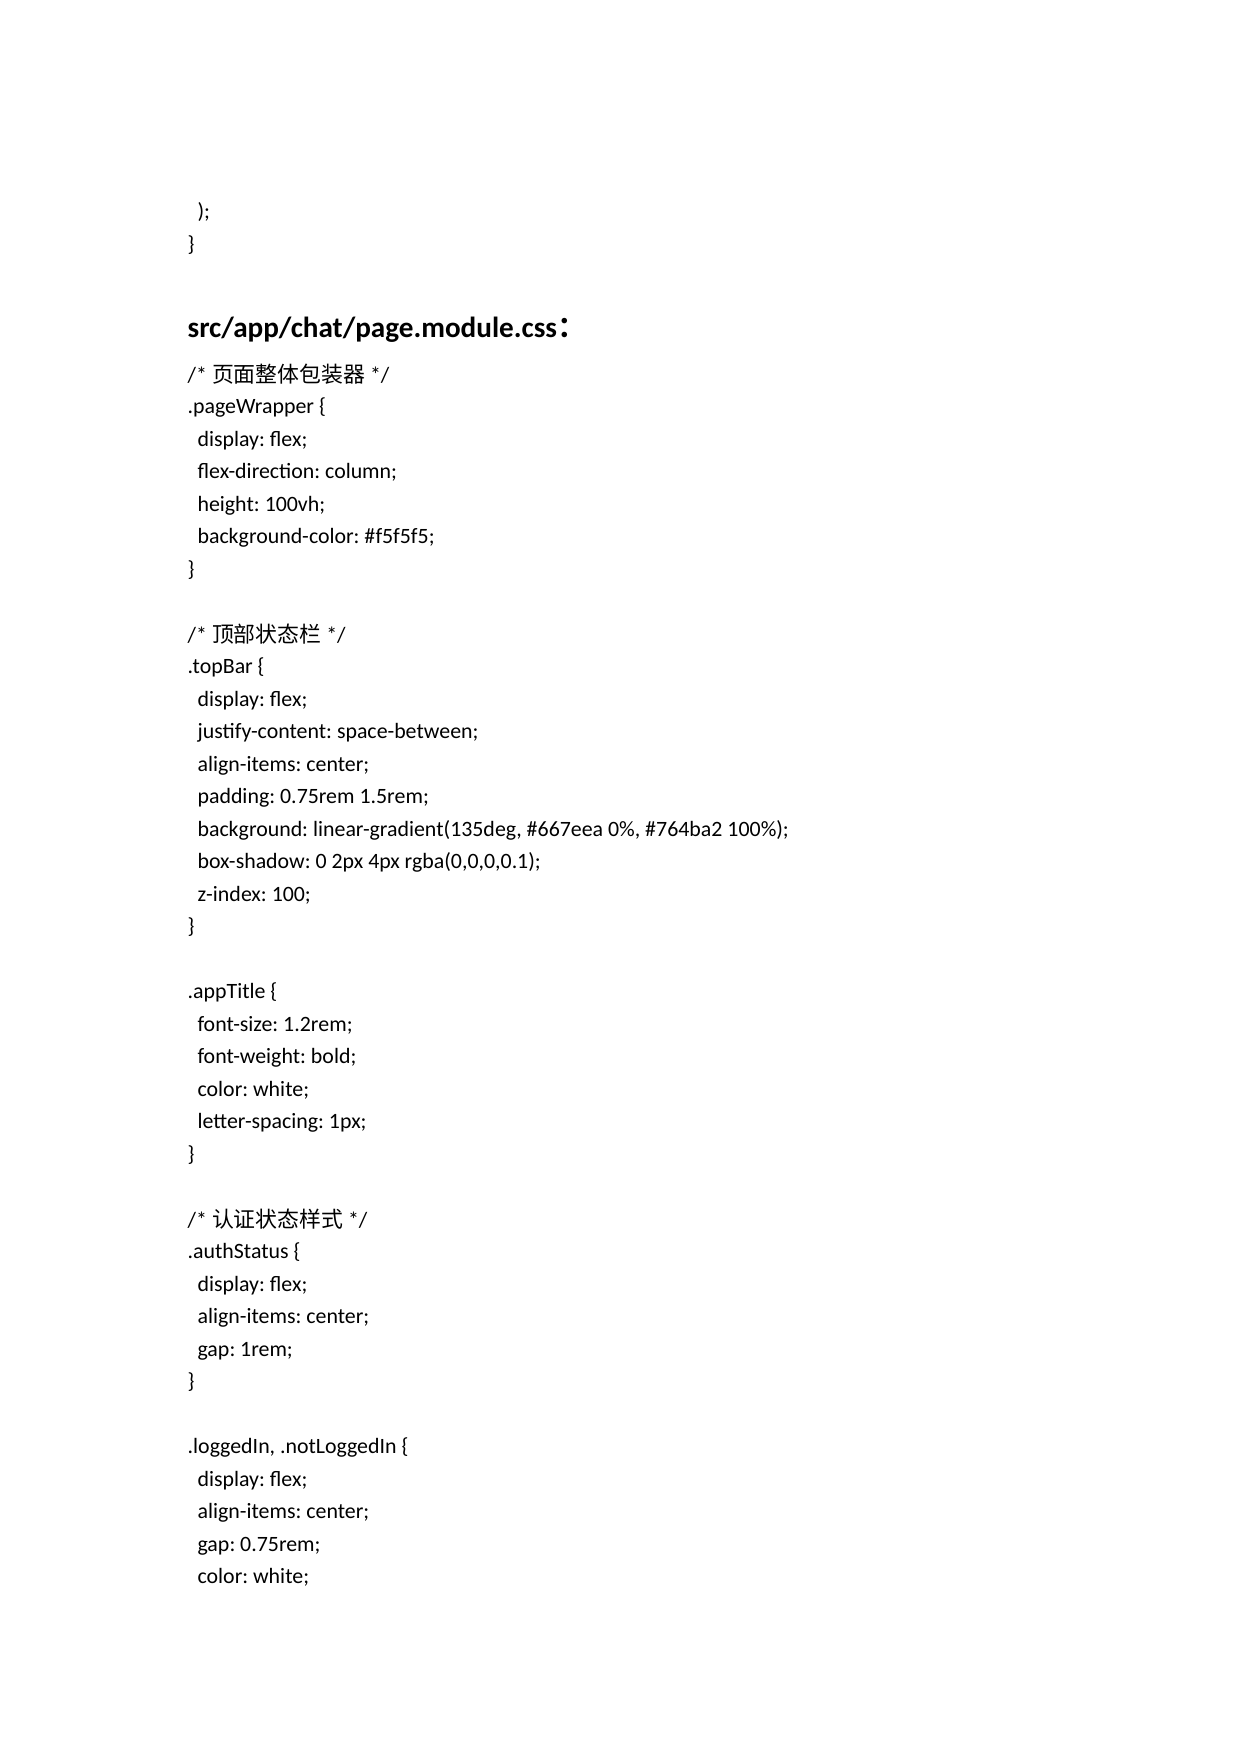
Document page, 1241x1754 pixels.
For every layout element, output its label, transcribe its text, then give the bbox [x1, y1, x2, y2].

text color: white; [187, 1072, 1053, 1104]
text z-index: 100; [187, 877, 1053, 909]
text .pageWrapper { [187, 389, 1053, 422]
text font-size: 1.2rem; [187, 1007, 1053, 1039]
text } [187, 227, 1053, 259]
text .authStatus { [187, 1234, 1053, 1267]
text padding: 0.75rem 1.5rem; [187, 779, 1053, 812]
text gap: 1rem; [187, 1332, 1053, 1364]
text .topBar { [187, 649, 1053, 682]
text align-items: center; [187, 1299, 1053, 1332]
text background-color: #f5f5f5; [187, 519, 1053, 552]
text background: linear-gradient(135deg, #667eea 0%, #764ba2 100%); [187, 812, 1053, 844]
text display: flex; [187, 1462, 1053, 1494]
text } [187, 1364, 1053, 1397]
text height: 100vh; [187, 487, 1053, 519]
text align-items: center; [187, 747, 1053, 779]
text letter-spacing: 1px; [187, 1104, 1053, 1137]
text .appTitle { [187, 974, 1053, 1007]
text gap: 0.75rem; [187, 1527, 1053, 1559]
text color: white; [187, 1559, 1053, 1592]
text /* 顶部状态栏 */ [187, 617, 1053, 649]
text ); [187, 194, 1053, 227]
text .loggedIn, .notLoggedIn { [187, 1429, 1053, 1462]
text } [187, 552, 1053, 584]
text align-items: center; [187, 1494, 1053, 1527]
text } [187, 909, 1053, 942]
text src/app/chat/page.module.css： [187, 292, 1053, 357]
text display: flex; [187, 682, 1053, 714]
text box-shadow: 0 2px 4px rgba(0,0,0,0.1); [187, 844, 1053, 877]
text justify-content: space-between; [187, 714, 1053, 747]
text display: flex; [187, 1267, 1053, 1299]
text /* 认证状态样式 */ [187, 1202, 1053, 1234]
text display: flex; [187, 422, 1053, 454]
text /* 页面整体包装器 */ [187, 357, 1053, 389]
text } [187, 1137, 1053, 1169]
text font-weight: bold; [187, 1039, 1053, 1072]
text flex-direction: column; [187, 454, 1053, 487]
